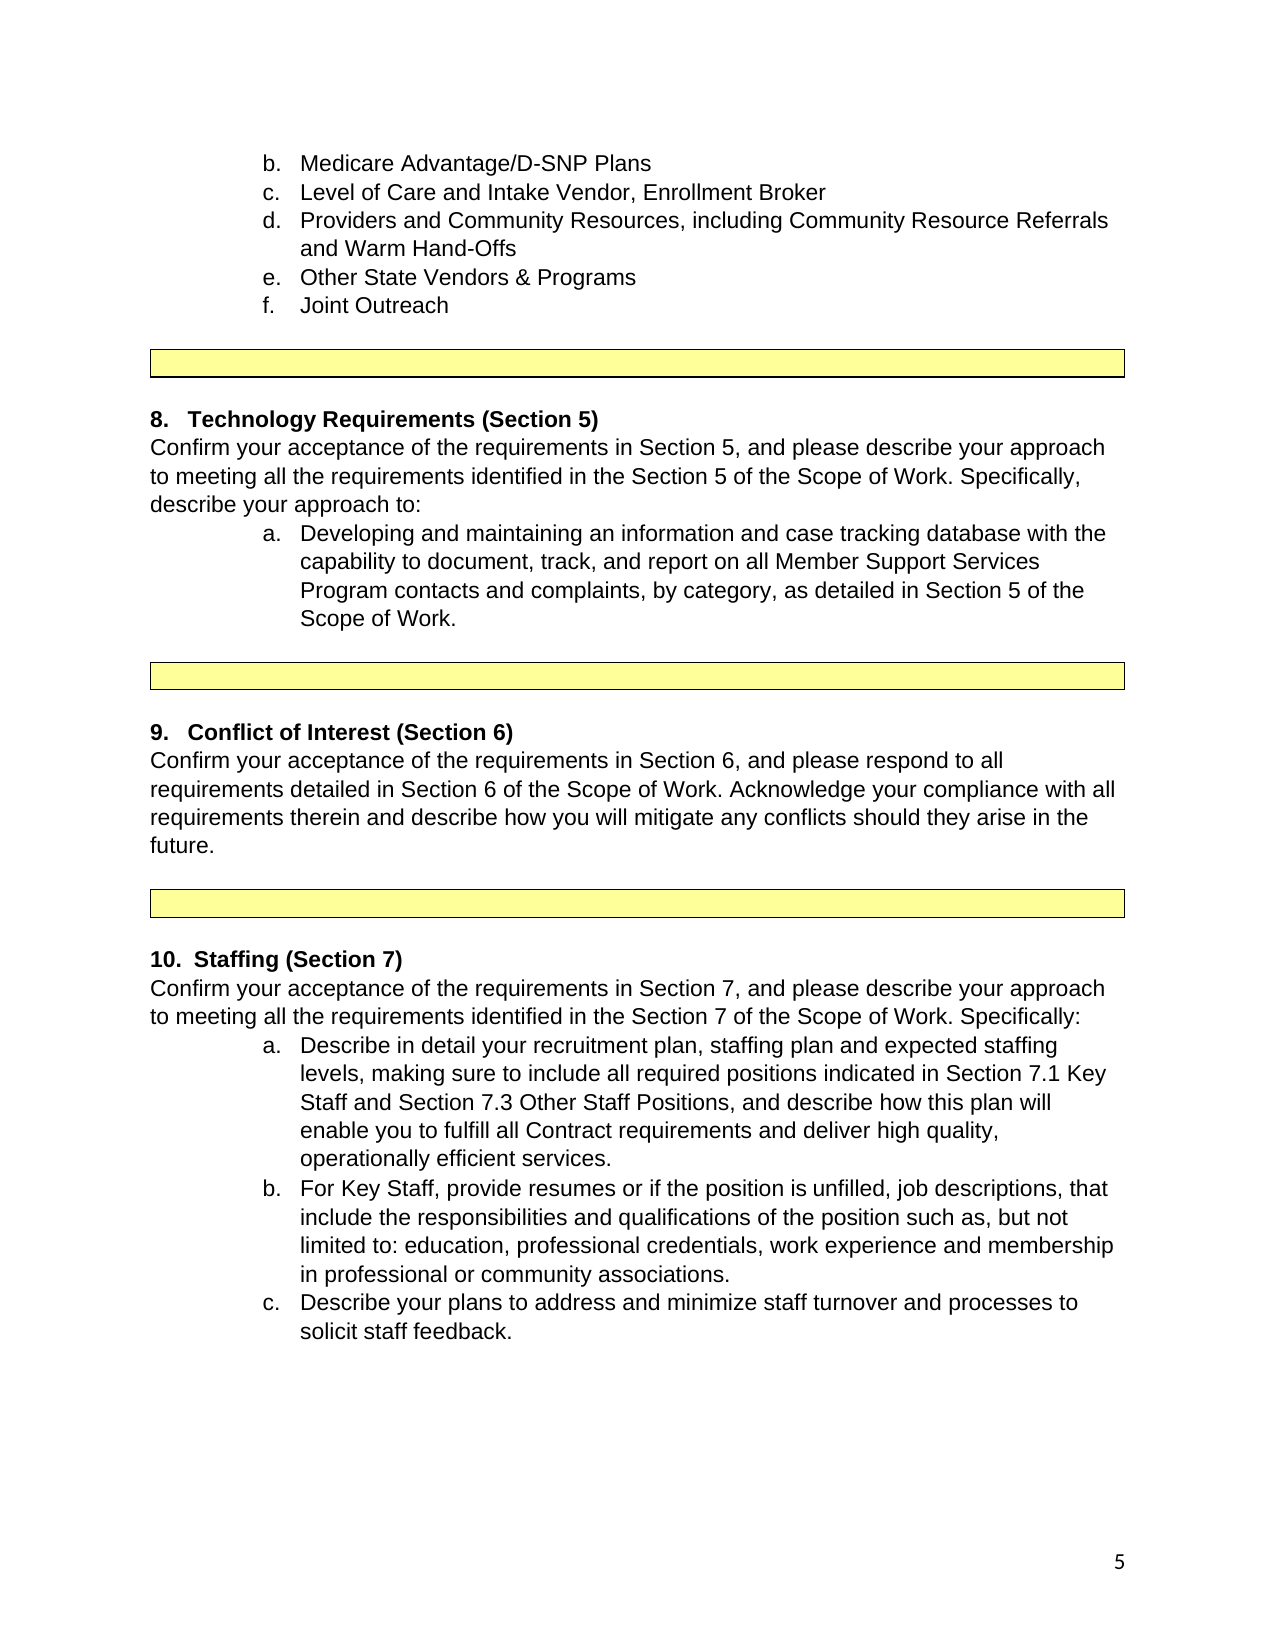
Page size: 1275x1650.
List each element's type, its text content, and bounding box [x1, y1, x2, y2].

text Confirm your acceptance of the requirements in Section 6, and please respond to all requirements detailed in Section 6 of the Scope of Work. Acknowledge your compliance with all requirements therein and describe how you will mitigate any conflicts should they arise in the future. [150, 747, 1125, 859]
list Developing and maintaining an information and case tracking database with the capability to document, track, and report on all Member Support Services Program contacts and complaints, by category, as detailed in Section 5 of the Scope of Work. [262, 520, 1125, 631]
list Level of Care and Intake Vendor, Enrollment Broker [262, 178, 1125, 205]
text Confirm your acceptance of the requirements in Section 5, and please describe your approach to meeting all the requirements identified in the Section 5 of the Scope of Work. Specifically, describe your approach to: [150, 434, 1125, 518]
table_header [151, 350, 1124, 376]
list For , provide resumes or if the position unfilled, job descriptions, that include the responsibilities and qualifications of the position such as, but not limited to: education, professional credentials, work experience and membership in professional or community associations. [262, 1174, 1125, 1287]
list Staffing (Section 7) [150, 946, 1125, 973]
list Providers and Community Resources, including Community Resource Referrals and Warm Hand-Offs [262, 207, 1125, 262]
list Describe in detail your recruitment plan, staffing plan and expected staffing levels, making sure to include all required positions indicated in Section 7.1 Key Staff and Section 7.3 Other Staff Positions, and describe how this plan will enable you to fulfill all Contract requirements and deliver high quality, operationally efficient services. [262, 1032, 1125, 1172]
table_header [151, 890, 1124, 917]
list Other State Vendors & Programs [262, 264, 1125, 290]
text Confirm your acceptance of the requirements in Section 7, and please describe your approach to meeting all the requirements identified in the Section 7 of the Scope of Work. Specifically: [150, 975, 1125, 1029]
list Technology Requirements (Section 5) [150, 406, 1125, 432]
list Describe your plans to address and minimize staff turnover and processes to solicit staff feedback. [262, 1289, 1125, 1344]
list Medicare Advantage/D-SNP Plans [262, 150, 1125, 176]
list Joint Outreach [262, 292, 1125, 318]
table_header [151, 663, 1124, 689]
list Conflict of Interest (Section 6) [150, 719, 1125, 745]
